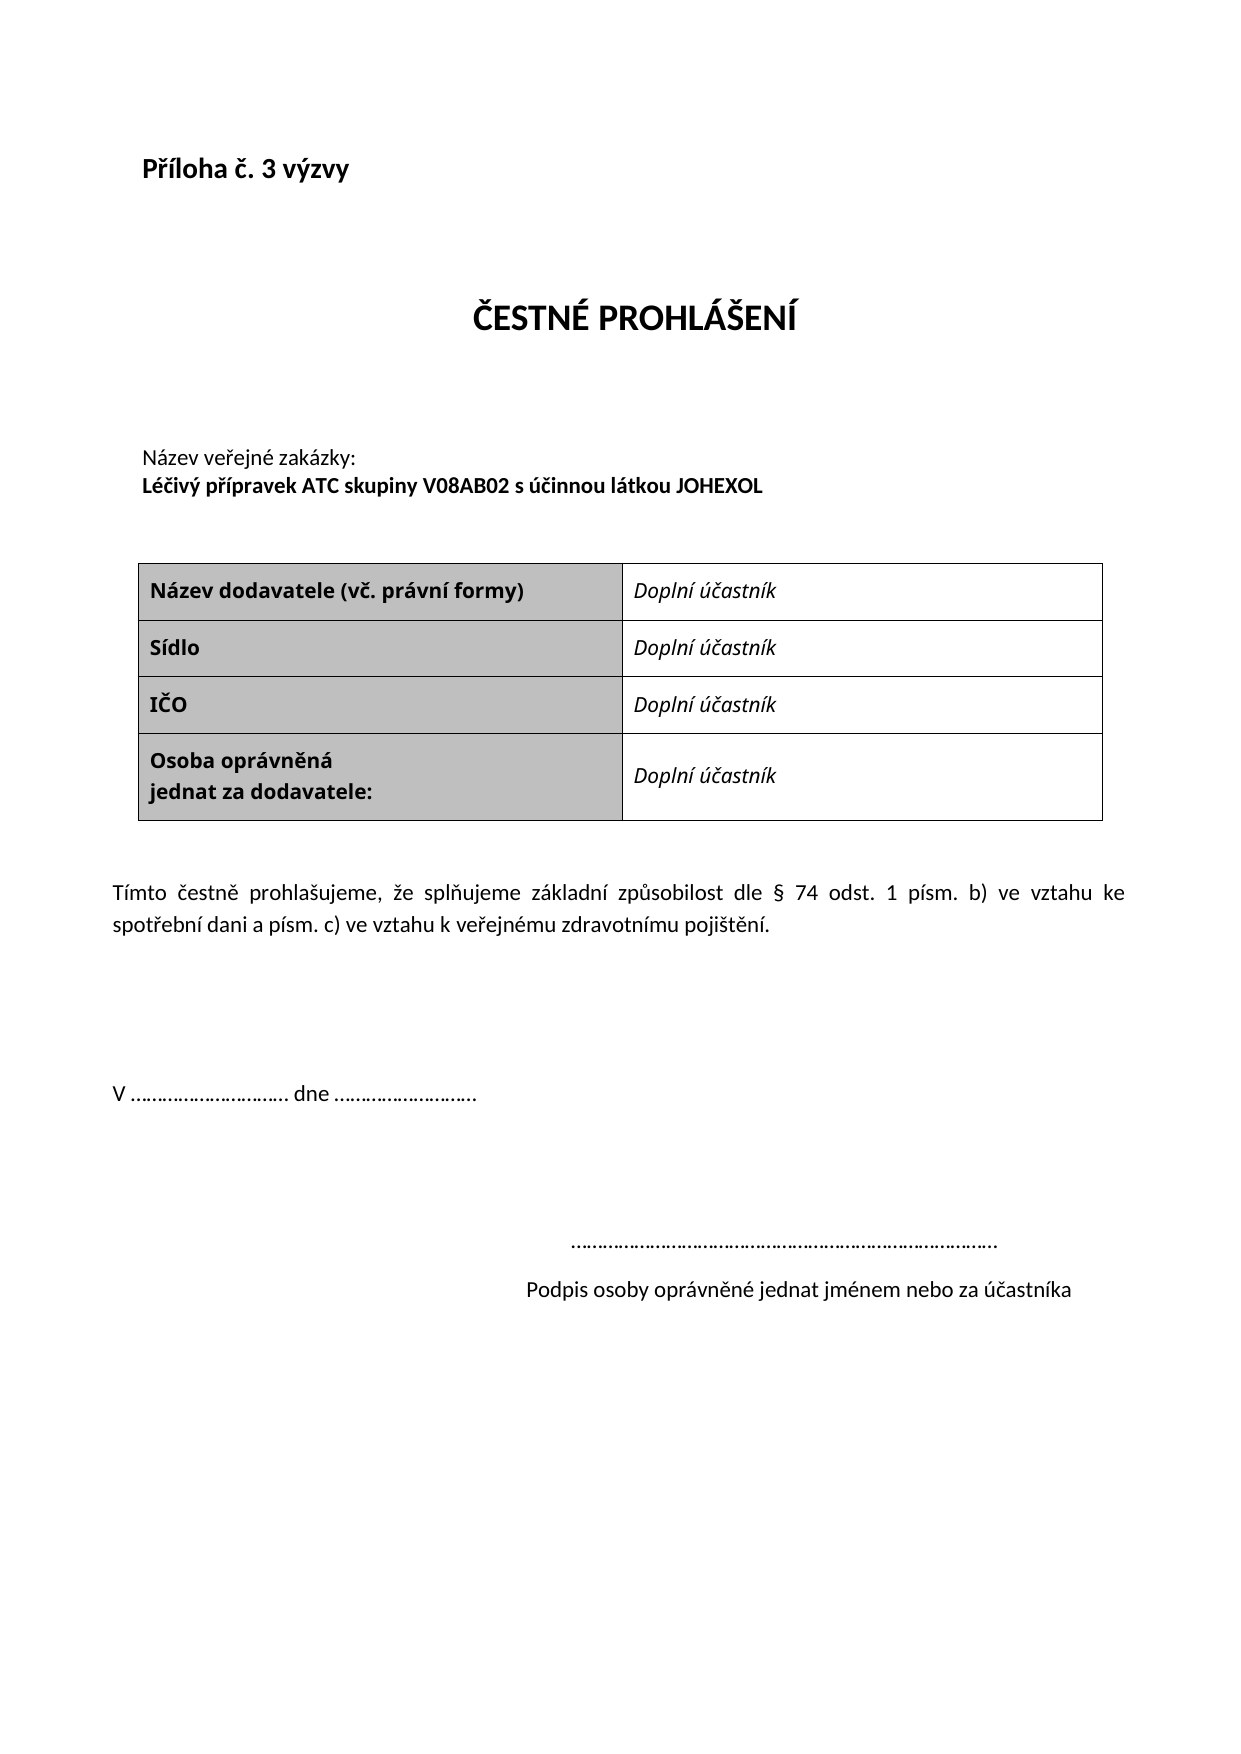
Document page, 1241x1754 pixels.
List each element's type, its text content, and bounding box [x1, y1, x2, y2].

text ČESTNÉ PROHLÁŠENÍ [142, 294, 1128, 339]
table_header Doplní účastník [623, 564, 1102, 620]
table_cell Doplní účastník [623, 621, 1102, 676]
table_cell Doplní účastník [623, 677, 1102, 733]
table_cell Doplní účastník [623, 734, 1102, 820]
text ……………………………………………………………………… [112, 1226, 1128, 1254]
text V ………………………… dne ……………………… [112, 1079, 1128, 1107]
table_cell Sídlo [139, 621, 622, 676]
text Příloha č. 3 výzvy [142, 150, 1128, 186]
text Název veřejné zakázky: [112, 443, 1128, 471]
text Podpis osoby oprávněné jednat jménem nebo za účastníka [112, 1275, 1128, 1303]
table_cell Osoba oprávněná jednat za dodavatele: [139, 734, 622, 820]
table_cell IČO [139, 677, 622, 733]
table_header Název dodavatele (vč. právní formy) [139, 564, 622, 620]
text Tímto čestně prohlašujeme, že splňujeme základní způsobilost dle § 74 odst. 1 písm. b) ve vztahu ke spotřební dani a písm. c) ve vztahu k veřejnému zdravotnímu pojištění. [112, 878, 1128, 938]
text Léčivý přípravek ATC skupiny V08AB02 s účinnou látkou JOHEXOL [142, 471, 1128, 499]
